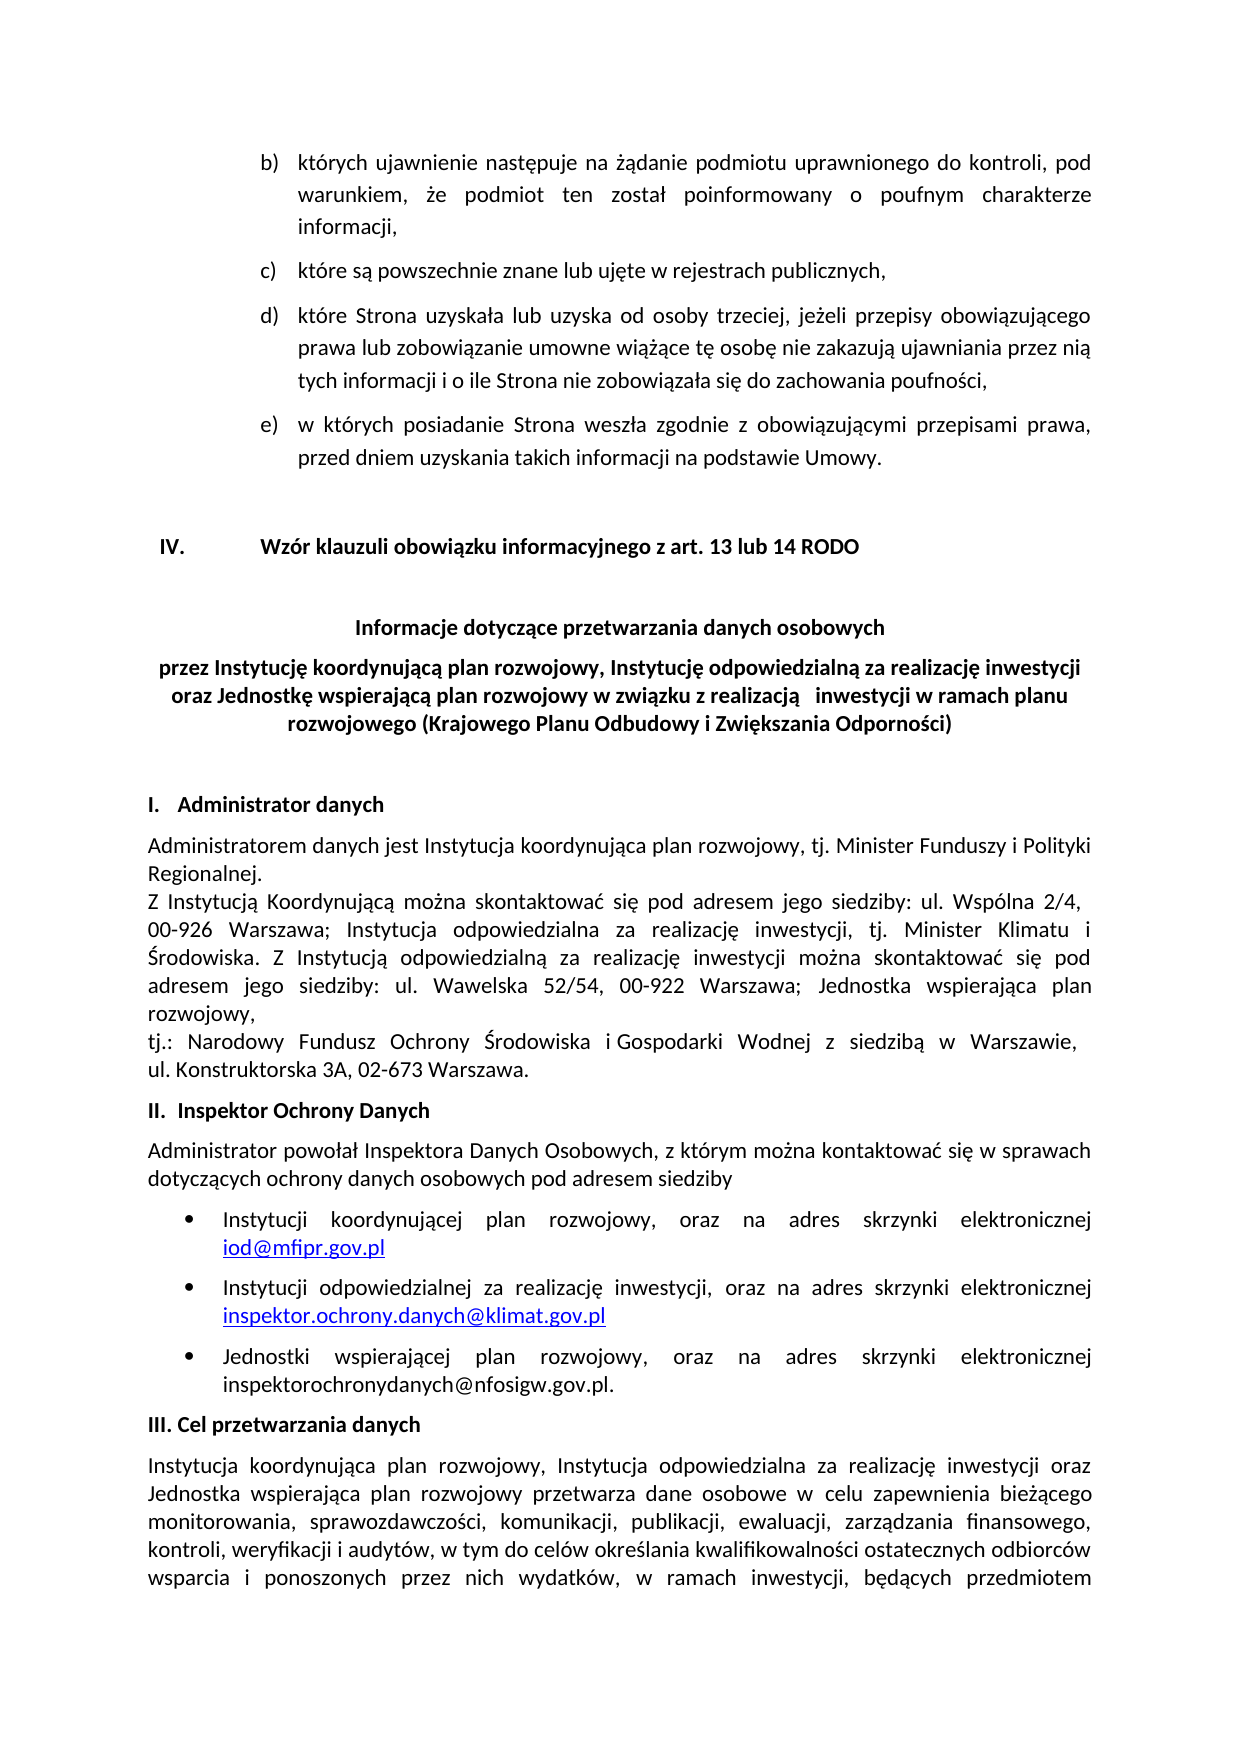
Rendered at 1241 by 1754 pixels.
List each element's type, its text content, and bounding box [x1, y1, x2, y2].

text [148, 1451, 1093, 1591]
list Instytucji odpowiedzialnej za realizację inwestycji, oraz na adres skrzynki elektronicznej inspektor.ochrony.danych@klimat.gov.pl [185, 1273, 1093, 1329]
list Jednostki wspierającej plan rozwojowy, oraz na adres skrzynki elektronicznej inspektorochronydanych@nfosigw.gov.pl. [185, 1342, 1093, 1398]
text Informacje dotyczące przetwarzania danych osobowych [148, 613, 1093, 641]
list które Strona uzyskała lub uzyska od osoby trzeciej, jeżeli przepisy obowiązującego prawa lub zobowiązanie umowne wiążące tę osobę nie zakazują ujawniania przez nią tych informacji i o ile Strona nie zobowiązała się do zachowania poufności, [260, 301, 1093, 394]
list w których posiadanie Strona weszła zgodnie z obowiązującymi przepisami prawa, przed dniem uzyskania takich informacji na podstawie Umowy. [260, 410, 1093, 471]
text Administrator powołał Inspektora Danych Osobowych, z którym można kontaktować się w sprawach dotyczących ochrony danych osobowych pod adresem siedziby [148, 1136, 1093, 1192]
list których ujawnienie następuje na żądanie podmiotu uprawnionego do kontroli, pod warunkiem, że podmiot ten został poinformowany o poufnym charakterze informacji, [260, 148, 1093, 240]
list Instytucji koordynującej plan rozwojowy, oraz na adres skrzynki elektronicznej iod@mfipr.gov.pl [185, 1205, 1093, 1261]
list Administrator danych [148, 791, 1093, 819]
list Cel przetwarzania danych [148, 1411, 1093, 1438]
list Inspektor Ochrony Danych [148, 1096, 1093, 1124]
text Administratorem danych jest Instytucja koordynująca plan rozwojowy, tj. Minister Funduszy i Polityki Regionalnej. Z Instytucją Koordynującą można skontaktować się pod adresem jego siedziby: ul. Wspólna 2/4, 00-926 Warszawa; Instytucja odpowiedzialna za realizację inwestycji, tj. Minister Klimatu i Środowiska. Z Instytucją odpowiedzialną za realizację inwestycji można skontaktować się pod adresem jego siedziby: ul. Wawelska 52/54, 00-922 Warszawa; Jednostka wspierająca plan rozwojowy, tj.: Narodowy Fundusz Ochrony Środowiska i Gospodarki Wodnej z siedzibą w Warszawie, ul. Konstruktorska 3A, 02-673 Warszawa. [148, 831, 1093, 1083]
text przez Instytucję koordynującą plan rozwojowy, Instytucję odpowiedzialną za realizację inwestycji oraz Jednostkę wspierającą plan rozwojowy w związku z realizacją inwestycji w ramach planu rozwojowego (Krajowego Planu Odbudowy i Zwiększania Odporności) [148, 653, 1093, 738]
list Wzór klauzuli obowiązku informacyjnego z art. 13 lub 14 RODO [185, 532, 1093, 560]
list które są powszechnie znane lub ujęte w rejestrach publicznych, [260, 257, 1093, 285]
